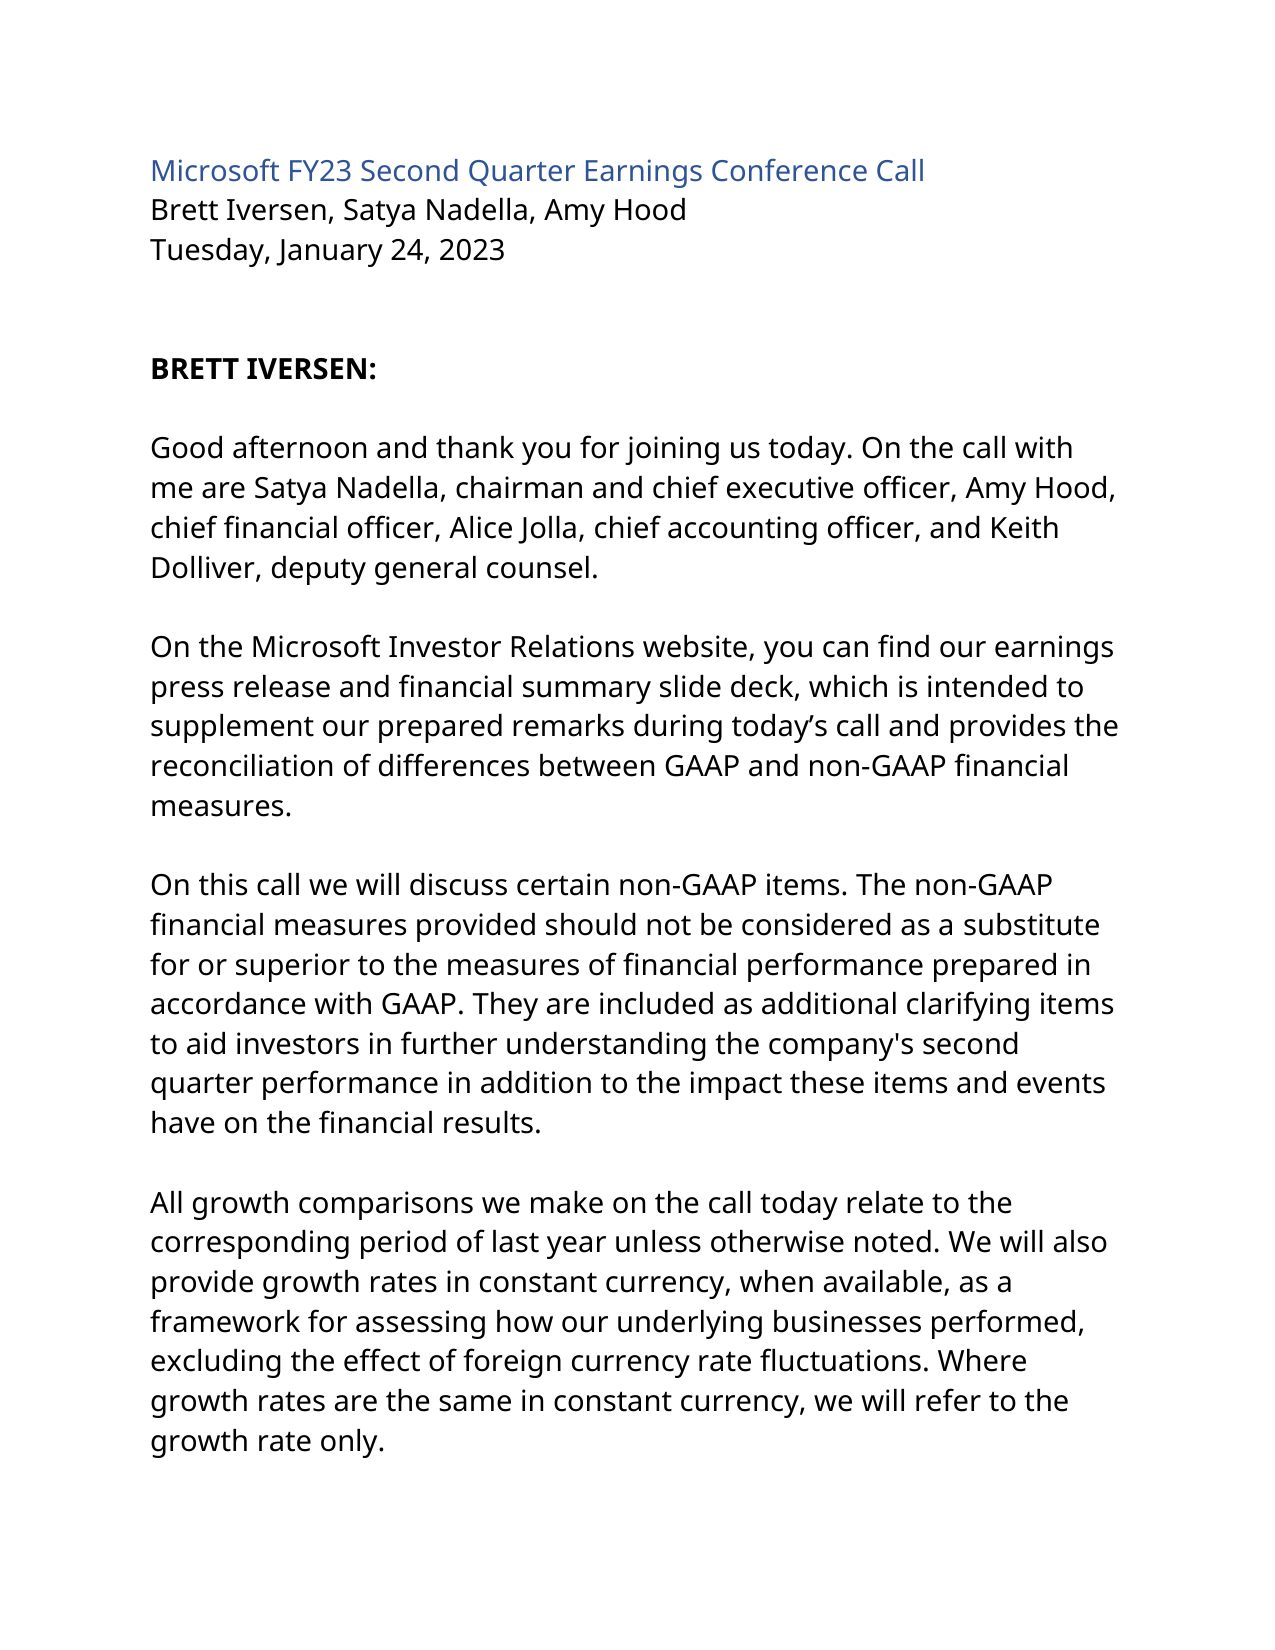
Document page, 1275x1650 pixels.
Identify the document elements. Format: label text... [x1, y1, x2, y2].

text On this call we will discuss certain non-GAAP items. The non-GAAP financial measures provided should not be considered as a substitute for or superior to the measures of financial performance prepared in accordance with GAAP. They are included as additional clarifying items to aid investors in further understanding the company's second quarter performance in addition to the impact these items and events have on the financial results. [150, 864, 1125, 1142]
text All growth comparisons we make on the call today relate to the corresponding period of last year unless otherwise noted. We will also provide growth rates in constant currency, when available, as a framework for assessing how our underlying businesses performed, excluding the effect of foreign currency rate fluctuations. Where growth rates are the same in constant currency, we will refer to the growth rate only. [150, 1182, 1125, 1460]
text Good afternoon and thank you for joining us today. On the call with me are Satya Nadella, chairman and chief executive officer, Amy Hood, chief financial officer, Alice Jolla, chief accounting officer, and Keith Dolliver, deputy general counsel. [150, 428, 1125, 587]
text BRETT IVERSEN: [150, 348, 1125, 388]
text Brett Iversen, Satya Nadella, Amy Hood [150, 190, 1125, 229]
text On the Microsoft Investor Relations website, you can find our earnings press release and financial summary slide deck, which is intended to supplement our prepared remarks during today’s call and provides the reconciliation of differences between GAAP and non-GAAP financial measures. [150, 626, 1125, 825]
text Tuesday, January 24, 2023 [150, 229, 1125, 269]
text Microsoft FY23 Second Quarter Earnings Conference Call [150, 150, 1125, 190]
